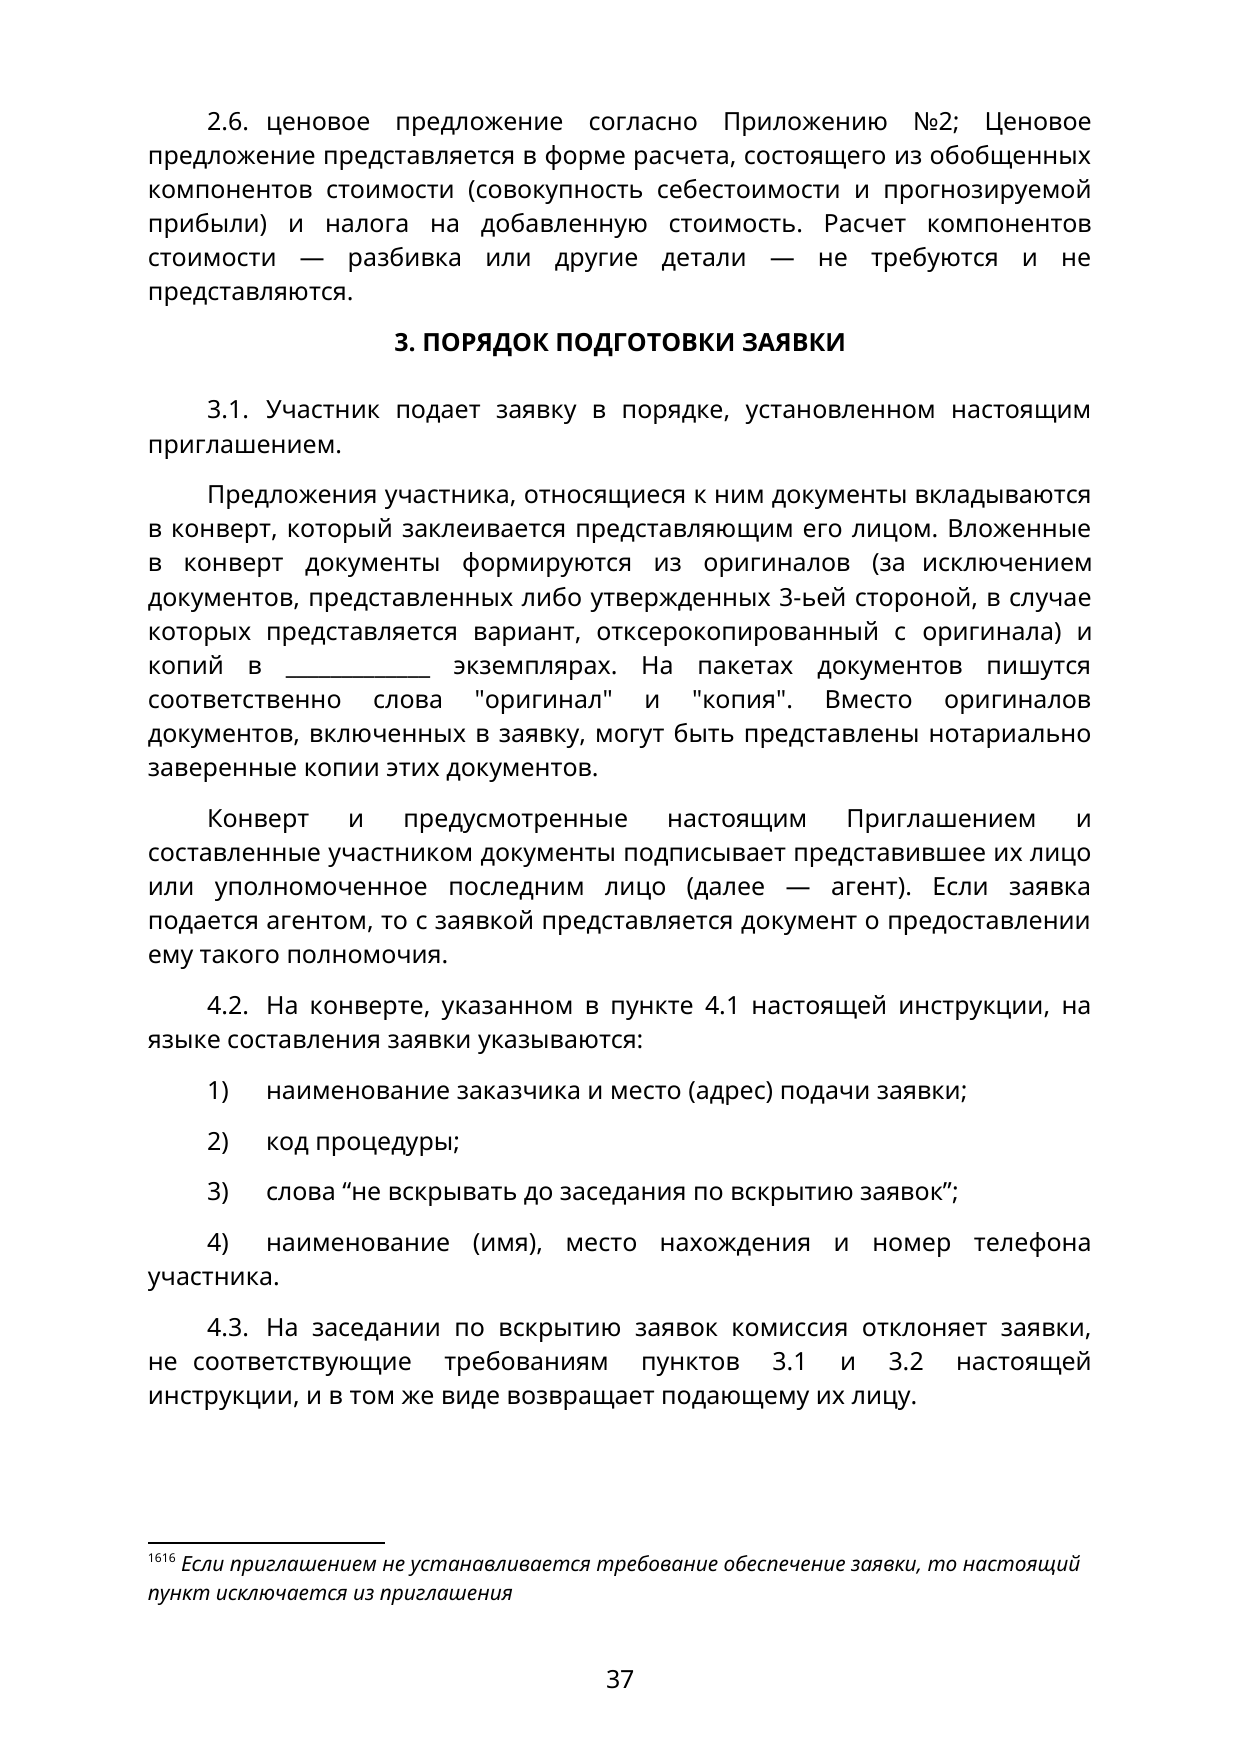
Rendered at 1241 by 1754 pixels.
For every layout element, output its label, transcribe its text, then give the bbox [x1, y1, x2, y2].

text 4.3. На заседании по вскрытию заявок комиссия отклоняет заявки, не соответствующие требованиям пунктов 3.1 и 3.2 настоящей инструкции, и в том же виде возвращает подающему их лицу. [148, 1309, 1092, 1412]
text 1) наименование заказчика и место (адрес) подачи заявки; [148, 1072, 1092, 1106]
text 4) наименование (имя), место нахождения и номер телефона участника. [148, 1224, 1092, 1293]
text 3. ПОРЯДОК ПОДГОТОВКИ ЗАЯВКИ [148, 324, 1092, 358]
text 3) слова “не вскрывать до заседания по вскрытию заявок”; [148, 1174, 1092, 1208]
text 3.1. Участник подает заявку в порядке, установленном настоящим приглашением. [148, 392, 1092, 460]
text Конверт и предусмотренные настоящим Приглашением и составленные участником документы подписывает представившее их лицо или уполномоченное последним лицо (далее — агент). Если заявка подается агентом, то с заявкой представляется документ о предоставлении ему такого полномочия. [148, 801, 1092, 971]
text 2) код процедуры; [148, 1123, 1092, 1157]
text 4.2. На конверте, указанном в пункте 4.1 настоящей инструкции, на языке составления заявки указываются: [148, 988, 1092, 1056]
text 2.6. ценовое предложение согласно Приложению №2; Ценовое предложение представляется в форме расчета, состоящего из обобщенных компонентов стоимости (совокупность себестоимости и прогнозируемой прибыли) и налога на добавленную стоимость. Расчет компонентов стоимости — разбивка или другие детали — не требуются и не представляются. [148, 103, 1092, 308]
text Предложения участника, относящиеся к ним документы вкладываются в конверт, который заклеивается представляющим его лицом. Вложенные в конверт документы формируются из оригиналов (за исключением документов, представленных либо утвержденных 3-ьей стороной, в случае которых представляется вариант, отксерокопированный с оригинала) и копий в _____________ экземплярах. На пакетах документов пишутся соответственно слова "оригинал" и "копия". Вместо оригиналов документов, включенных в заявку, могут быть представлены нотариально заверенные копии этих документов. [148, 477, 1092, 784]
